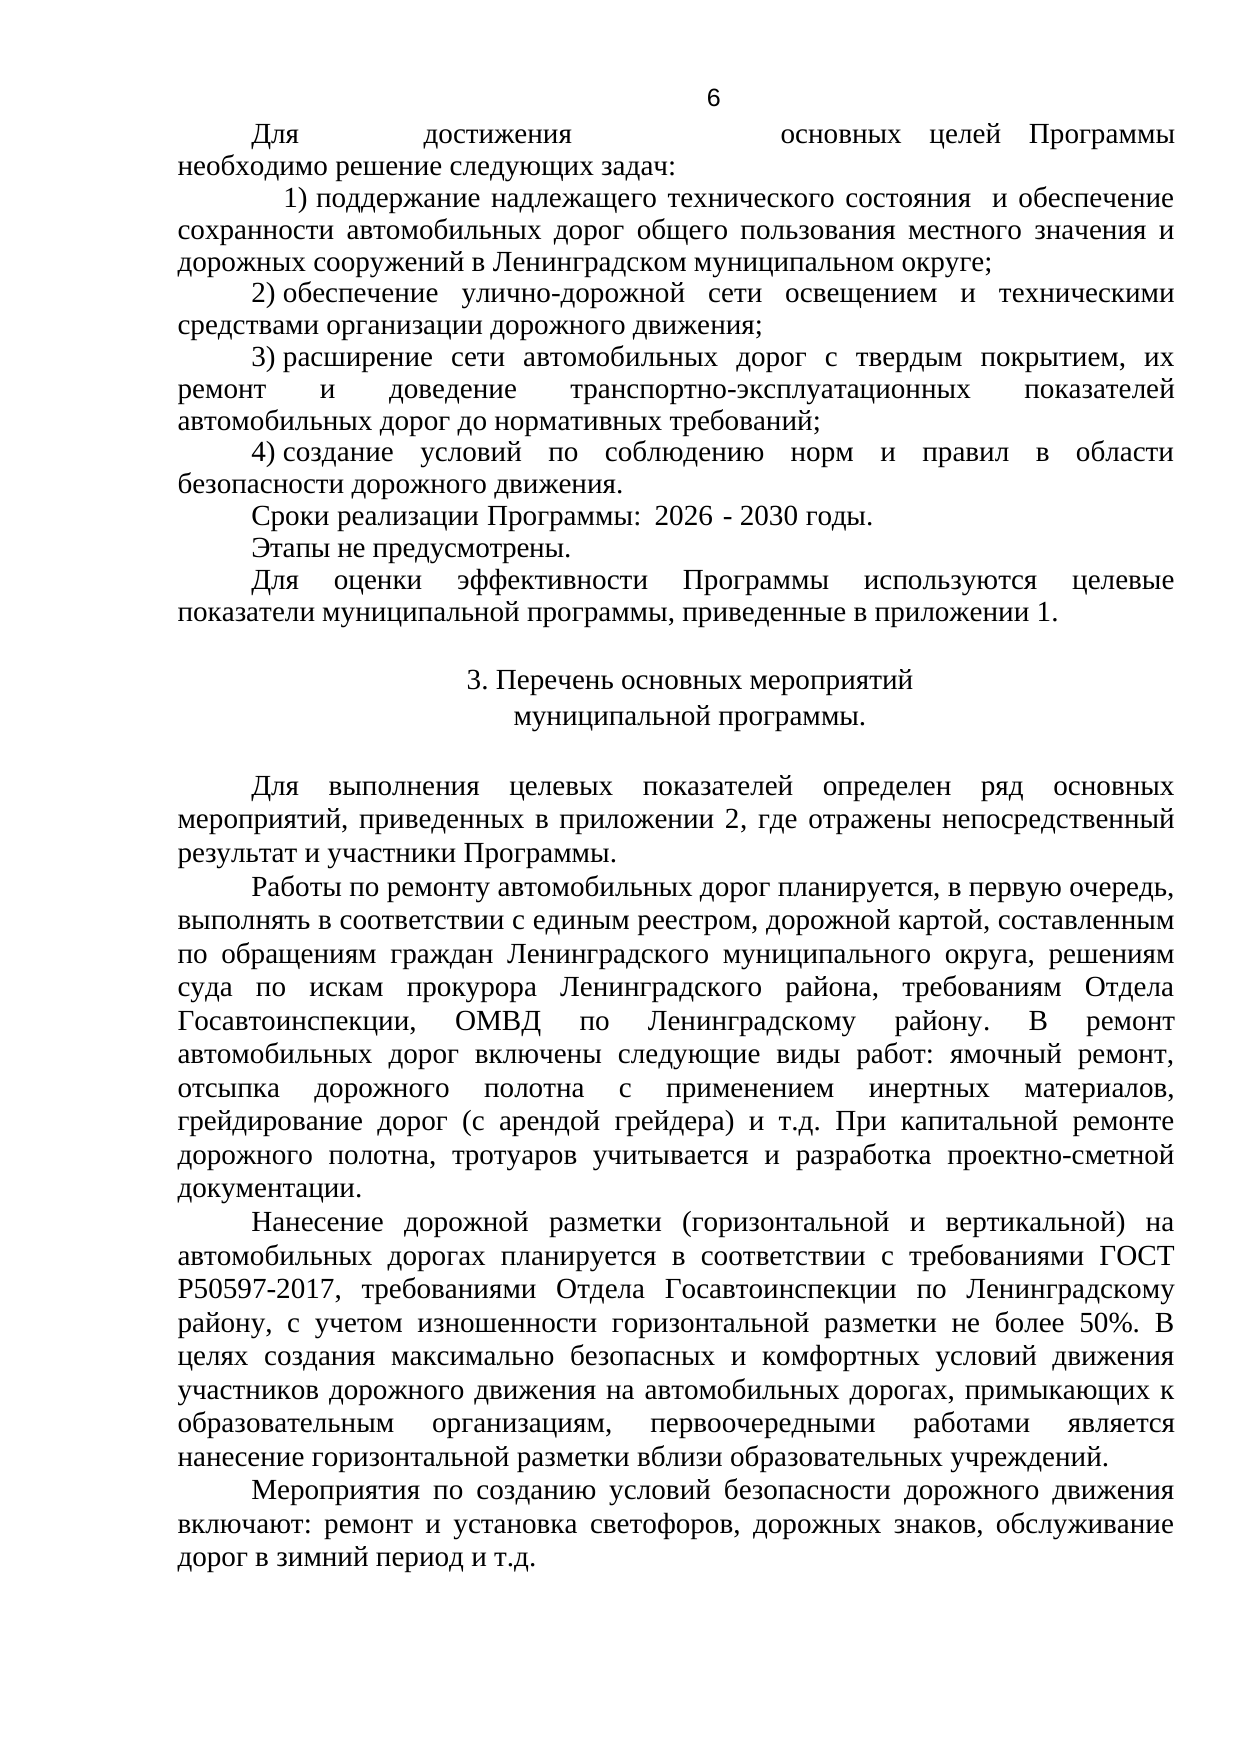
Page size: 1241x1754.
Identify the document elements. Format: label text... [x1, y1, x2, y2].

text Для достижения основных целей Программы необходимо решение следующих задач: [177, 118, 1175, 182]
text Для оценки эффективности Программы используются целевые показатели муниципальной программы, приведенные в приложении 1. [177, 564, 1175, 627]
text муниципальной программы. [227, 698, 1128, 731]
text 3) расширение сети автомобильных дорог с твердым покрытием, их ремонт и доведение транспортно-эксплуатационных показателей автомобильных дорог до нормативных требований; [177, 341, 1175, 436]
text Нанесение дорожной разметки (горизонтальной и вертикальной) на автомобильных дорогах планируется в соответствии с требованиями ГОСТ Р50597-2017, требованиями Отдела Госавтоинспекции по Ленинградскому району, с учетом изношенности горизонтальной разметки не более 50%. В целях создания максимально безопасных и комфортных условий движения участников дорожного движения на автомобильных дорогах, примыкающих к образовательным организациям, первоочередными работами является нанесение горизонтальной разметки вблизи образовательных учреждений. [177, 1204, 1175, 1472]
text 3. Перечень основных мероприятий [227, 662, 1128, 696]
text Мероприятия по созданию условий безопасности дорожного движения включают: ремонт и установка светофоров, дорожных знаков, обслуживание дорог в зимний период и т.д. [177, 1472, 1175, 1573]
text Работы по ремонту автомобильных дорог планируется, в первую очередь, выполнять в соответствии с единым реестром, дорожной картой, составленным по обращениям граждан Ленинградского муниципального округа, решениям суда по искам прокурора Ленинградского района, требованиям Отдела Госавтоинспекции, ОМВД по Ленинградскому району. В ремонт автомобильных дорог включены следующие виды работ: ямочный ремонт, отсыпка дорожного полотна с применением инертных материалов, грейдирование дорог (с арендой грейдера) и т.д. При капитальной ремонте дорожного полотна, тротуаров учитывается и разработка проектно-сметной документации. [177, 869, 1175, 1204]
text 1) поддержание надлежащего технического состояния и обеспечение сохранности автомобильных дорог общего пользования местного значения и дорожных сооружений в Ленинградском муниципальном округе; [177, 182, 1175, 277]
text Сроки реализации Программы: 2026 - 2030 годы. [177, 500, 1175, 532]
text Для выполнения целевых показателей определен ряд основных мероприятий, приведенных в приложении 2, где отражены непосредственный результат и участники Программы. [177, 768, 1175, 869]
text Этапы не предусмотрены. [177, 532, 1175, 564]
text 4) создание условий по соблюдению норм и правил в области безопасности дорожного движения. [177, 436, 1175, 500]
text 2) обеспечение улично-дорожной сети освещением и техническими средствами организации дорожного движения; [177, 277, 1175, 341]
